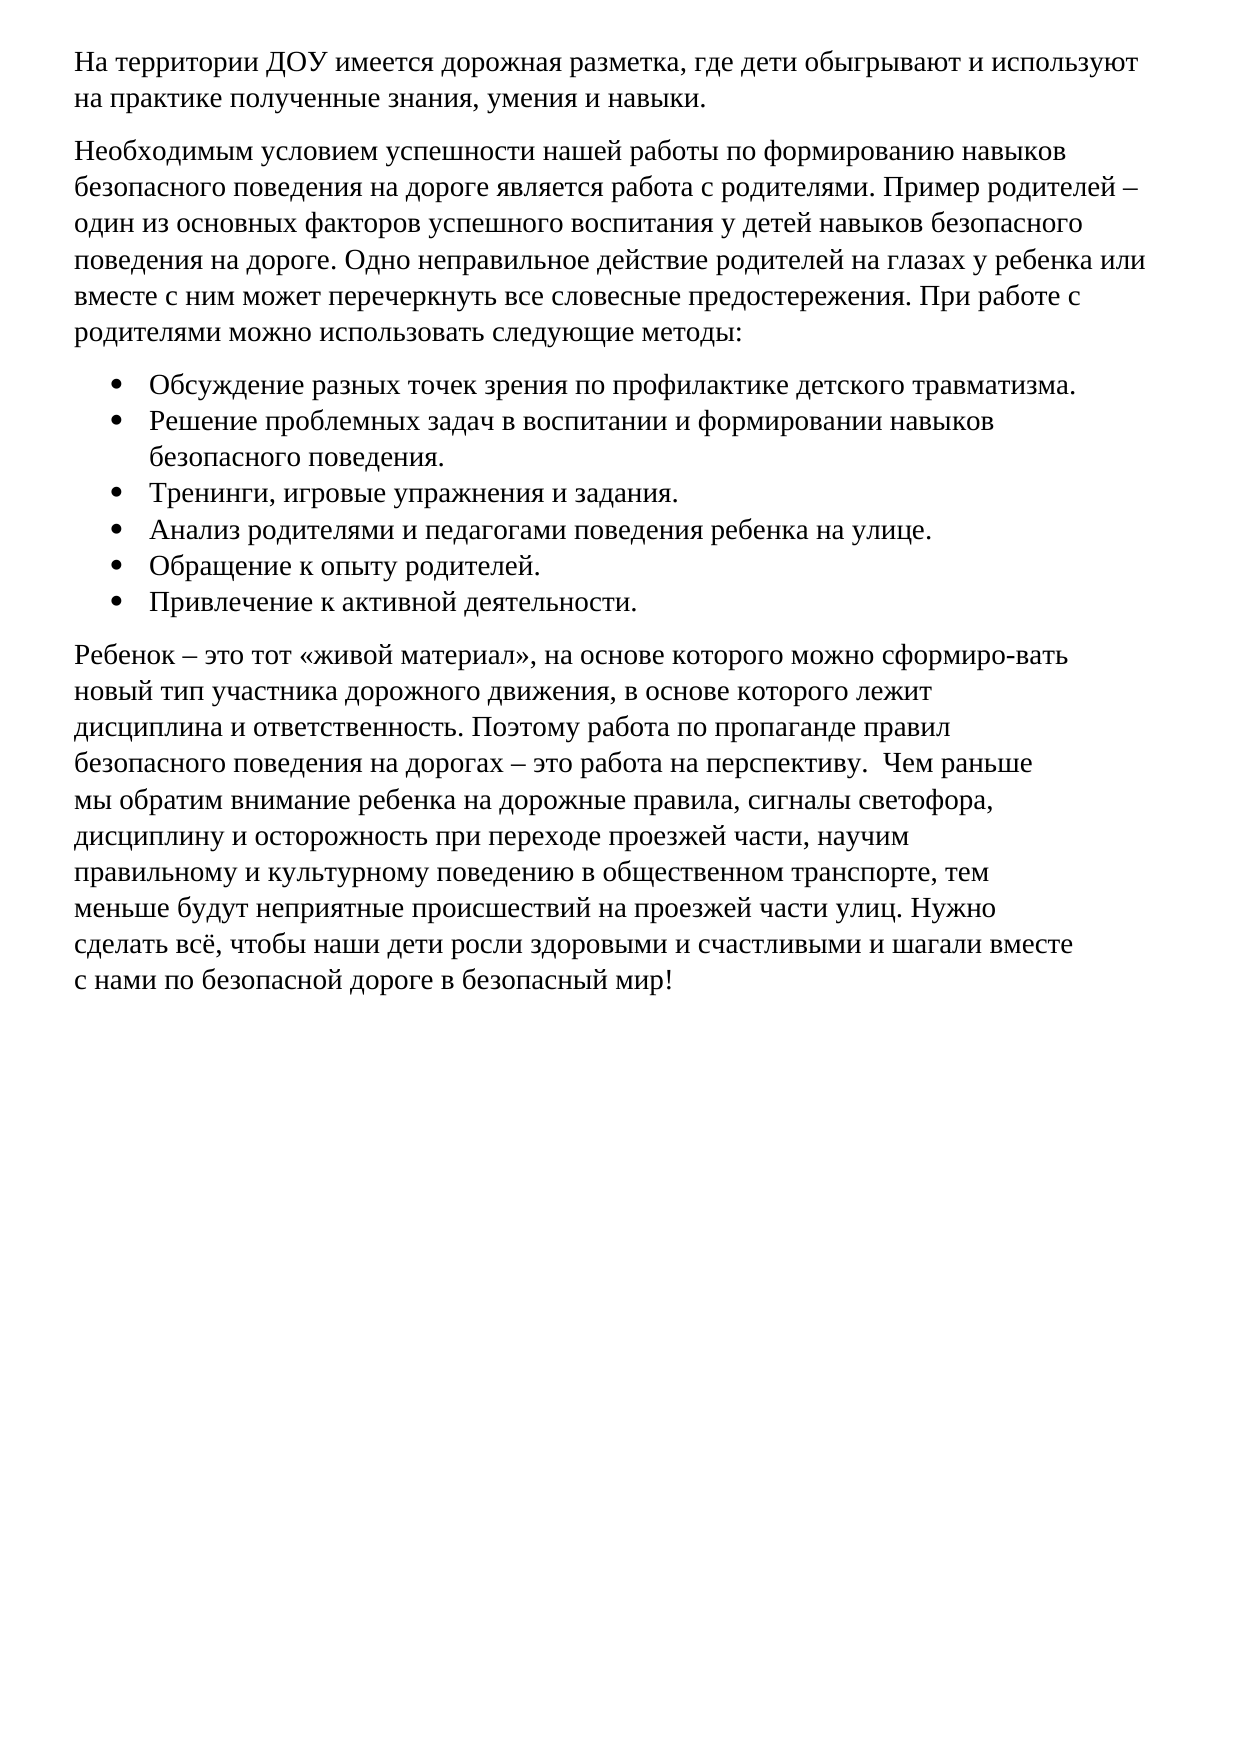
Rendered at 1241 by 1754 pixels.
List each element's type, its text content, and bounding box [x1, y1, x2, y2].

list Решение проблемных задач в воспитании и формировании навыков безопасного поведения. [111, 403, 1152, 473]
list Тренинги, игровые упражнения и задания. [111, 476, 1152, 509]
text Необходимым условием успешности нашей работы по формированию навыков безопасного поведения на дороге является работа с родителями. Пример родителей – один из основных факторов успешного воспитания у детей навыков безопасного поведения на дороге. Одно неправильное действие родителей на глазах у ребенка или вместе с ним может перечеркнуть все словесные предостережения. При работе с родителями можно использовать следующие методы: [74, 133, 1152, 348]
text На территории ДОУ имеется дорожная разметка, где дети обыгрывают и используют на практике полученные знания, умения и навыки. [74, 44, 1152, 114]
list Привлечение к активной деятельности. [111, 584, 1152, 618]
text Ребенок – это тот «живой материал», на основе которого можно сформиро-вать новый тип участника дорожного движения, в основе которого лежит дисциплина и ответственность. Поэтому работа по пропаганде правил безопасного поведения на дорогах – это работа на перспективу. Чем раньше мы обратим внимание ребенка на дорожные правила, сигналы светофора, дисциплину и осторожность при переходе проезжей части, научим правильному и культурному поведению в общественном транспорте, тем меньше будут неприятные происшествий на проезжей части улиц. Нужно сделать всё, чтобы наши дети росли здоровыми и счастливыми и шагали вместе с нами по безопасной дороге в безопасный мир! [74, 637, 1078, 996]
list Анализ родителями и педагогами поведения ребенка на улице. [111, 512, 1152, 545]
list Обсуждение разных точек зрения по профилактике детского травматизма. [111, 367, 1152, 401]
list Обращение к опыту родителей. [111, 548, 1152, 582]
